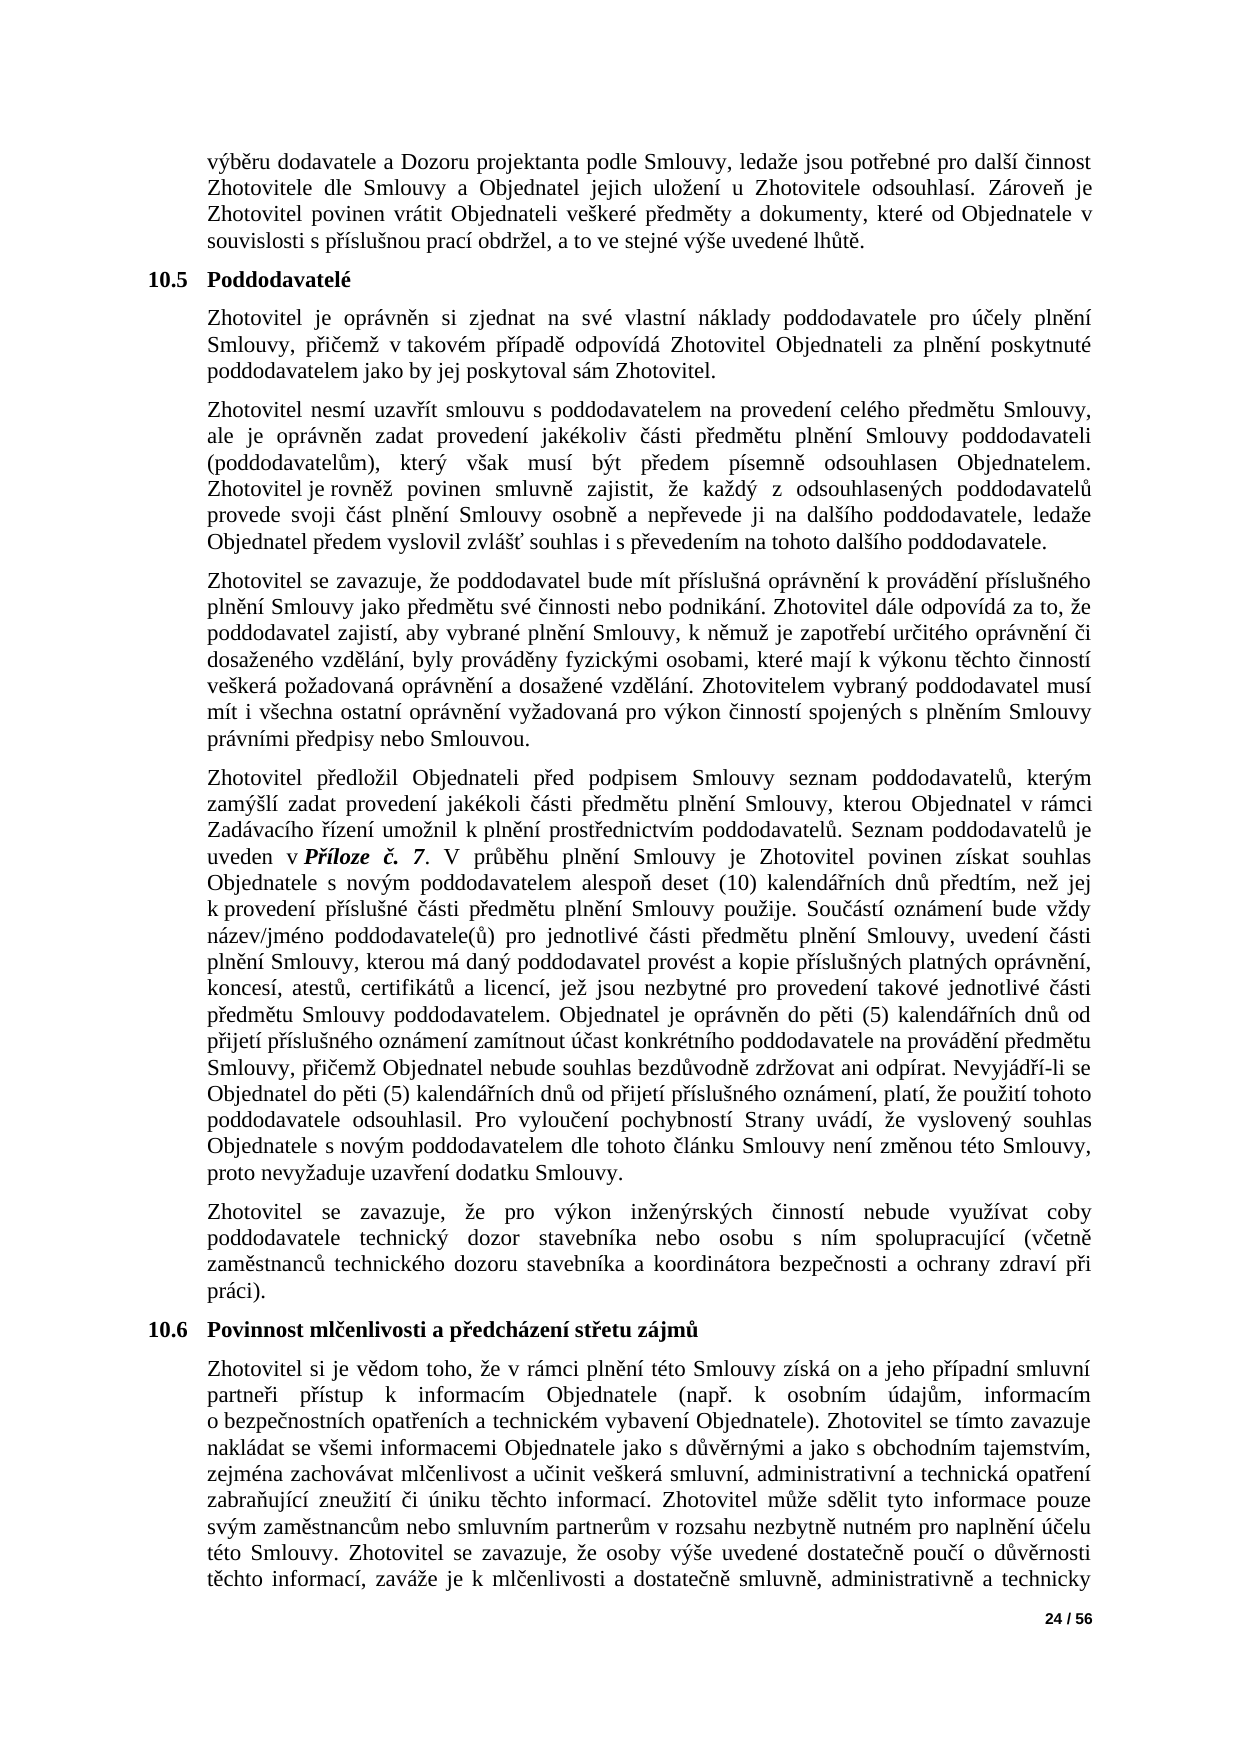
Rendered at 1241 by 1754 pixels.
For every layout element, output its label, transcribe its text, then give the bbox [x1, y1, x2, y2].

text Zhotovitel předložil Objednateli před podpisem Smlouvy seznam poddodavatelů, kterým zamýšlí zadat provedení jakékoli části předmětu plnění Smlouvy, kterou Objednatel v rámci Zadávacího řízení umožnil k plnění prostřednictvím poddodavatelů. Seznam poddodavatelů je uveden v Příloze č. 7. V průběhu plnění Smlouvy je Zhotovitel povinen získat souhlas Objednatele s novým poddodavatelem alespoň deset (10) kalendářních dnů předtím, než jej k provedení příslušné části předmětu plnění Smlouvy použije. Součástí oznámení bude vždy název/jméno poddodavatele(ů) pro jednotlivé části předmětu plnění Smlouvy, uvedení části plnění Smlouvy, kterou má daný poddodavatel provést a kopie příslušných platných oprávnění, koncesí, atestů, certifikátů a licencí, jež jsou nezbytné pro provedení takové jednotlivé části předmětu Smlouvy poddodavatelem. Objednatel je oprávněn do pěti (5) kalendářních dnů od přijetí příslušného oznámení zamítnout účast konkrétního poddodavatele na provádění předmětu Smlouvy, přičemž Objednatel nebude souhlas bezdůvodně zdržovat ani odpírat. Nevyjádří-li se Objednatel do pěti (5) kalendářních dnů od přijetí příslušného oznámení, platí, že použití tohoto poddodavatele odsouhlasil. Pro vyloučení pochybností Strany uvádí, že vyslovený souhlas Objednatele s novým poddodavatelem dle tohoto článku Smlouvy není změnou této Smlouvy, proto nevyžaduje uzavření dodatku Smlouvy. [207, 764, 1092, 1185]
text Zhotovitel se zavazuje, že poddodavatel bude mít příslušná oprávnění k provádění příslušného plnění Smlouvy jako předmětu své činnosti nebo podnikání. Zhotovitel dále odpovídá za to, že poddodavatel zajistí, aby vybrané plnění Smlouvy, k němuž je zapotřebí určitého oprávnění či dosaženého vzdělání, byly prováděny fyzickými osobami, které mají k výkonu těchto činností veškerá požadovaná oprávnění a dosažené vzdělání. Zhotovitelem vybraný poddodavatel musí mít i všechna ostatní oprávnění vyžadovaná pro výkon činností spojených s plněním Smlouvy právními předpisy nebo Smlouvou. [207, 567, 1092, 751]
text Poddodavatelé [148, 266, 1092, 292]
text Zhotovitel je oprávněn si zjednat na své vlastní náklady poddodavatele pro účely plnění Smlouvy, přičemž v takovém případě odpovídá Zhotovitel Objednateli za plnění poskytnuté poddodavatelem jako by jej poskytoval sám Zhotovitel. [207, 304, 1092, 383]
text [207, 1354, 1092, 1592]
text Povinnost mlčenlivosti a předcházení střetu zájmů [148, 1316, 1092, 1342]
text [207, 148, 1092, 253]
text Zhotovitel se zavazuje, že pro výkon inženýrských činností nebude využívat coby poddodavatele technický dozor stavebníka nebo osobu s ním spolupracující (včetně zaměstnanců technického dozoru stavebníka a koordinátora bezpečnosti a ochrany zdraví při práci). [207, 1198, 1092, 1303]
text Zhotovitel nesmí uzavřít smlouvu s poddodavatelem na provedení celého předmětu Smlouvy, ale je oprávněn zadat provedení jakékoliv části předmětu plnění Smlouvy poddodavateli (poddodavatelům), který však musí být předem písemně odsouhlasen Objednatelem. Zhotovitel je rovněž povinen smluvně zajistit, že každý z odsouhlasených poddodavatelů provede svoji část plnění Smlouvy osobně a nepřevede ji na dalšího poddodavatele, ledaže Objednatel předem vyslovil zvlášť souhlas i s převedením na tohoto dalšího poddodavatele. [207, 396, 1092, 554]
